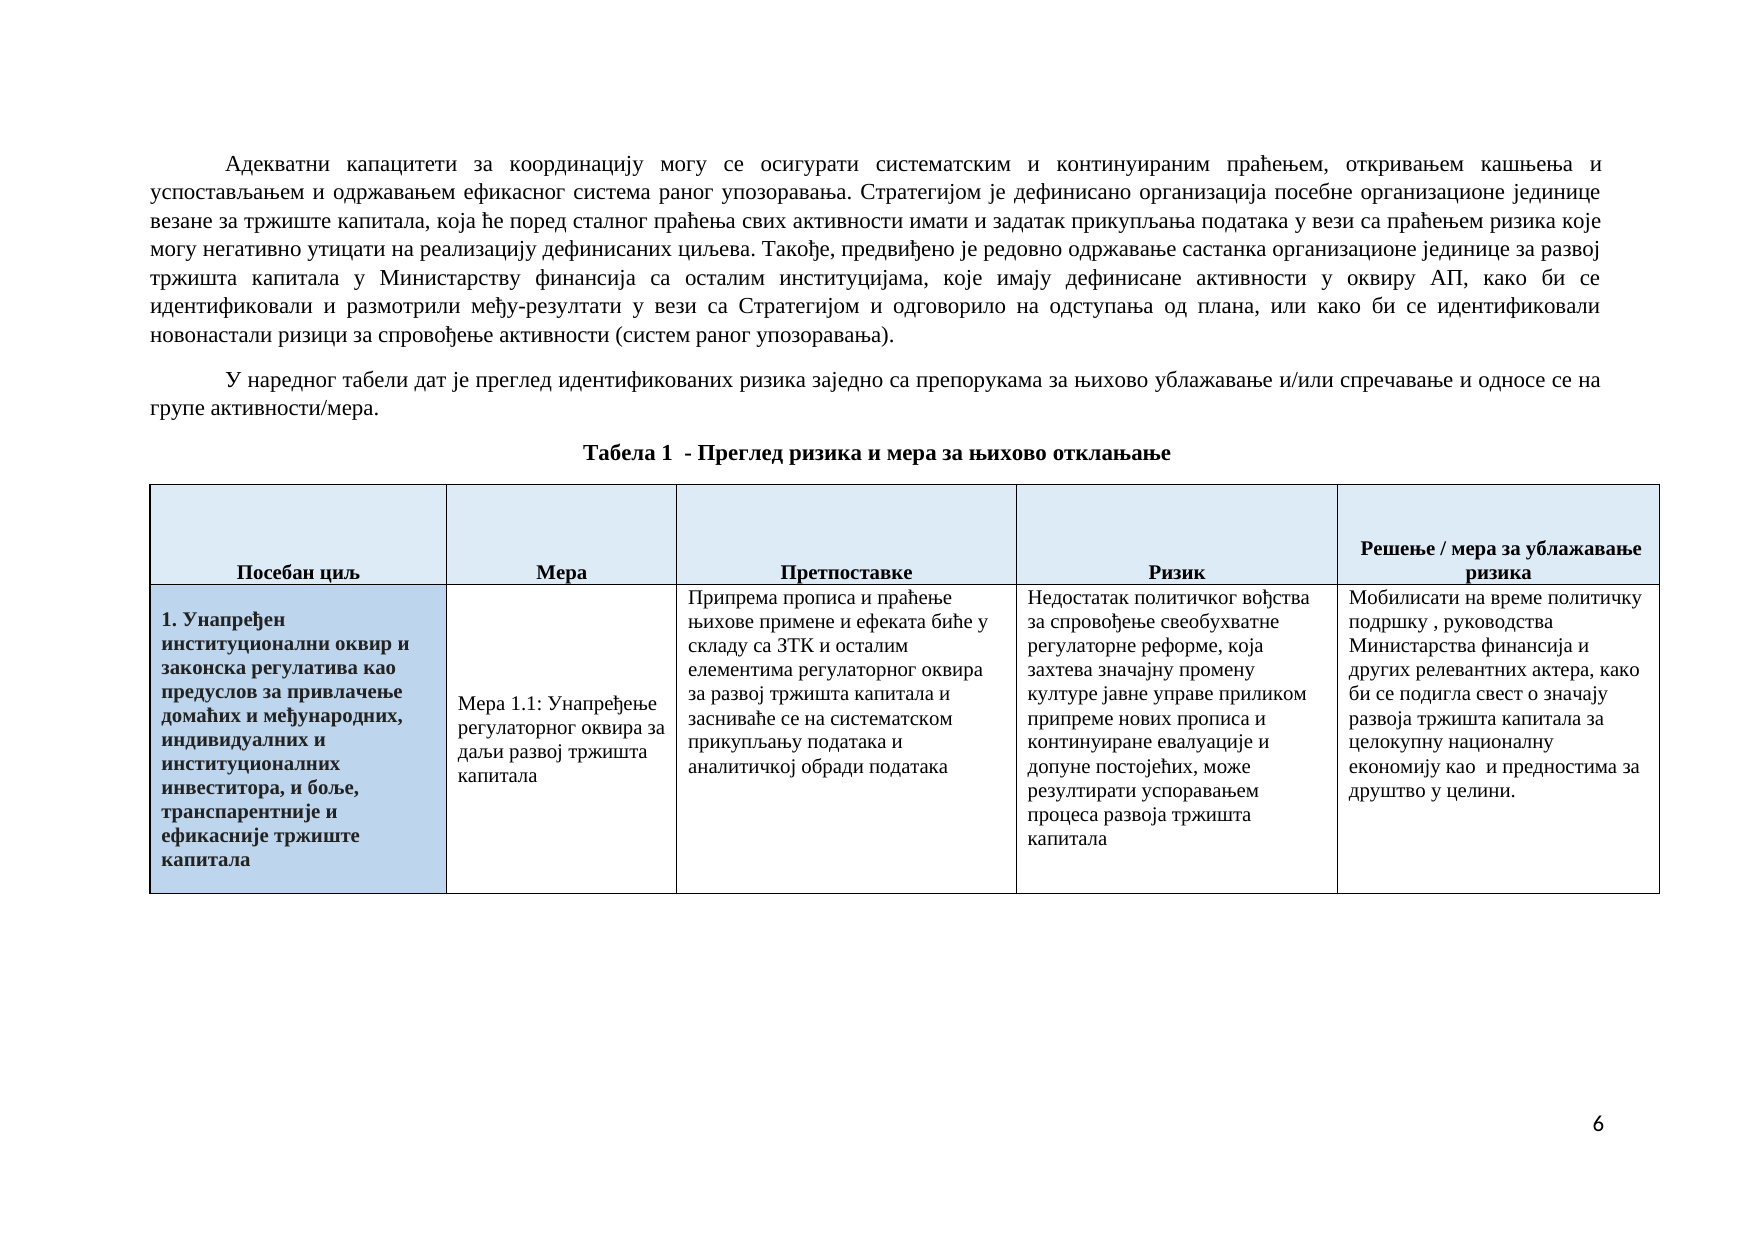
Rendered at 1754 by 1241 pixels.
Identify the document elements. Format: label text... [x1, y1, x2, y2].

table_cell Мобилисати на време политичку подршку , руководства Министарства финансија и других релевантних актера, како би се подигла свест о значају развоја тржишта капитала за целокупну националну економију као и предностима за друштво у целини. [1338, 585, 1659, 893]
text Адекватни капацитети за координацију могу се осигурати систематским и континуираним праћењем, откривањем кашњења и успостављањем и одржавањем ефикасног система раног упозоравања. Стратегијом је дефинисано организација посебне организационе јединице везане за тржиште капитала, која ће поред сталног праћења свих активности имати и задатак прикупљања података у вези са праћењем ризика које могу негативно утицати на реализацију дефинисаних циљева. Такође, предвиђено је редовно одржавање састанка организационе јединице за развој тржишта капитала у Министарству финансија са осталим институцијама, које имају дефинисане активности у оквиру АП, како би се идентификовали и размотрили међу-резултати у вези са Стратегијом и одговорило на одступања од плана, или како би се идентификовали новонастали ризици за спровођење активности (систем раног упозоравања). [150, 150, 1604, 347]
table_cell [151, 585, 446, 893]
text Табела 1 - Преглед ризика и мера за њихово отклањање [150, 439, 1604, 466]
table_header Претпоставке [677, 485, 1016, 584]
table_cell Припрема прописа и праћење њихове примене и ефеката биће у складу са ЗТК и осталим елементима регулаторног оквира за развој тржишта капитала и засниваће се на систематском прикупљању података и аналитичкој обради података [677, 585, 1016, 893]
table_header Решење / мера за ублажавање ризика [1338, 485, 1659, 584]
table_header Посебан циљ [151, 485, 446, 584]
table_header Ризик [1017, 485, 1337, 584]
table_header Мера [447, 485, 676, 584]
table_cell Недостатак политичког вођства за спровођење свеобухватне регулаторне реформе, која захтева значајну промену културе јавне управе приликом припреме нових прописа и континуиране евалуације и допуне постојећих, може резултирати успоравањем процеса развоја тржишта капитала [1017, 585, 1337, 893]
text У наредног табели дат је преглед идентификованих ризика заједно са препорукама за њихово ублажавање и/или спречавање и односе се на групе активности/мера. [150, 366, 1604, 421]
table_cell Мера 1.1: Унапређење регулаторног оквира за даљи развој тржишта капитала [447, 585, 676, 893]
